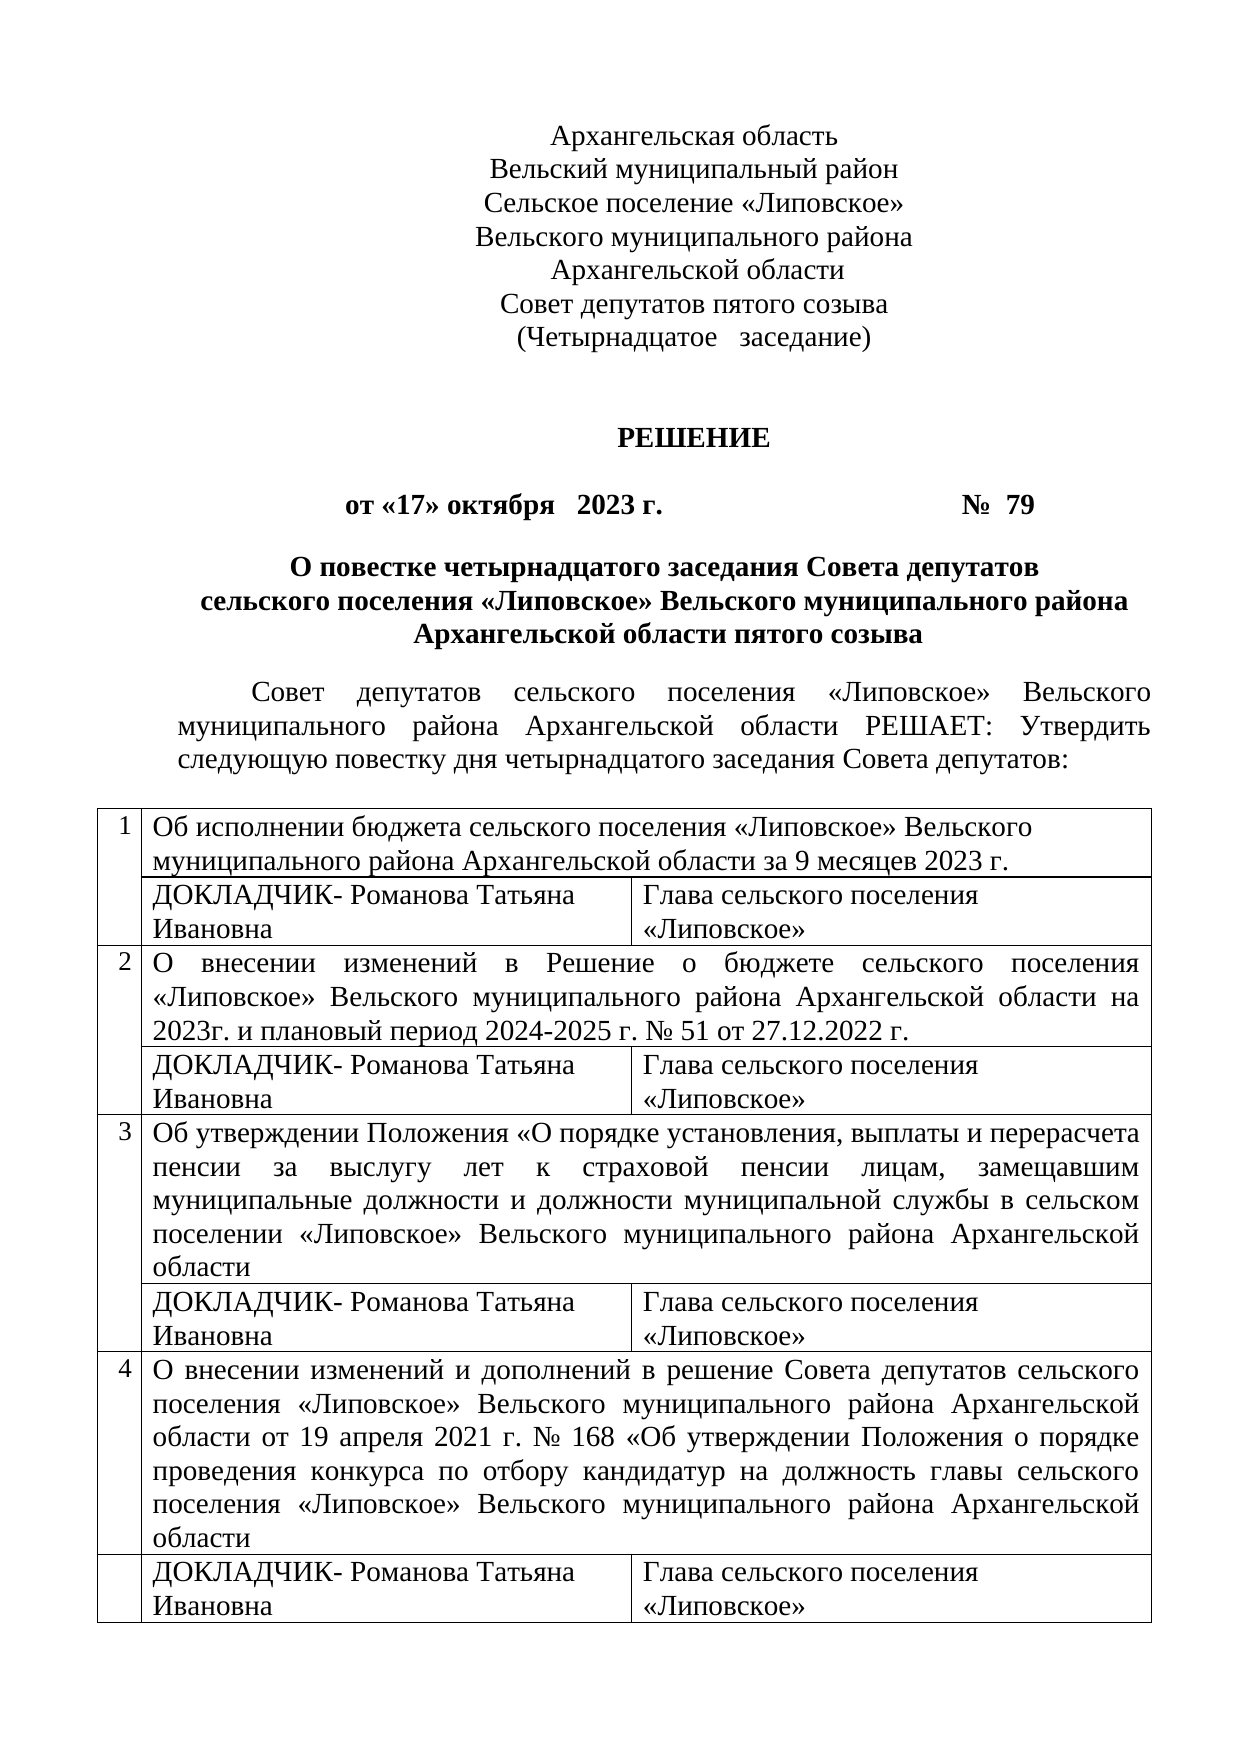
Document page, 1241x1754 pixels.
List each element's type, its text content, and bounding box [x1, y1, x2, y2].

text Архангельской области пятого созыва [177, 616, 1152, 650]
text сельского поселения «Липовское» Вельского муниципального района [177, 583, 1152, 616]
text РЕШЕНИЕ [177, 420, 1152, 453]
table_header 1 [98, 809, 141, 944]
text О повестке четырнадцатого заседания Совета депутатов [177, 549, 1152, 583]
text (Четырнадцатое заседание) [177, 319, 1152, 353]
text Сельское поселение «Липовское» [177, 185, 1152, 219]
table_cell Об утверждении Положения «О порядке установления, выплаты и перерасчета пенсии за выслугу лет к страховой пенсии лицам, замещавшим муниципальные должности и должности муниципальной службы в сельском поселении «Липовское» Вельского муниципального района Архангельской области [142, 1115, 1151, 1283]
text Вельский муниципальный район [177, 152, 1152, 185]
table_cell ДОКЛАДЧИК- Романова Татьяна Ивановна [142, 878, 631, 944]
text Архангельская область [177, 118, 1152, 152]
table_cell [98, 1555, 141, 1622]
title от «17» октября 2023 г. № 79 [177, 487, 1152, 521]
table_cell Глава сельского поселения «Липовское» [632, 1284, 1151, 1351]
text Совет депутатов сельского поселения «Липовское» Вельского муниципального района Архангельской области РЕШАЕТ: Утвердить следующую повестку дня четырнадцатого заседания Совета депутатов: [177, 674, 1152, 775]
table_cell ДОКЛАДЧИК- Романова Татьяна Ивановна [142, 1047, 631, 1114]
table_cell 3 [98, 1115, 141, 1351]
table_cell Глава сельского поселения «Липовское» [632, 1047, 1151, 1114]
text Совет депутатов пятого созыва [177, 286, 1152, 319]
text Вельского муниципального района [177, 219, 1152, 252]
table_cell Глава сельского поселения «Липовское» [632, 1555, 1151, 1622]
table_header Об исполнении бюджета сельского поселения «Липовское» Вельского муниципального района Архангельской области за 9 месяцев 2023 г. [142, 809, 1151, 876]
text Архангельской области [177, 252, 1152, 286]
table_cell Глава сельского поселения «Липовское» [632, 878, 1151, 944]
table_cell ДОКЛАДЧИК- Романова Татьяна Ивановна [142, 1555, 631, 1622]
table_cell О внесении изменений и дополнений в решение Совета депутатов сельского поселения «Липовское» Вельского муниципального района Архангельской области от 19 апреля 2021 г. № 168 «Об утверждении Положения о порядке проведения конкурса по отбору кандидатур на должность главы сельского поселения «Липовское» Вельского муниципального района Архангельской области [142, 1352, 1151, 1553]
table_cell 2 [98, 946, 141, 1114]
table_cell 4 [98, 1352, 141, 1553]
table_cell ДОКЛАДЧИК- Романова Татьяна Ивановна [142, 1284, 631, 1351]
table_cell О внесении изменений в Решение о бюджете сельского поселения «Липовское» Вельского муниципального района Архангельской области на 2023г. и плановый период 2024-2025 г. № 51 от 27.12.2022 г. [142, 946, 1151, 1046]
